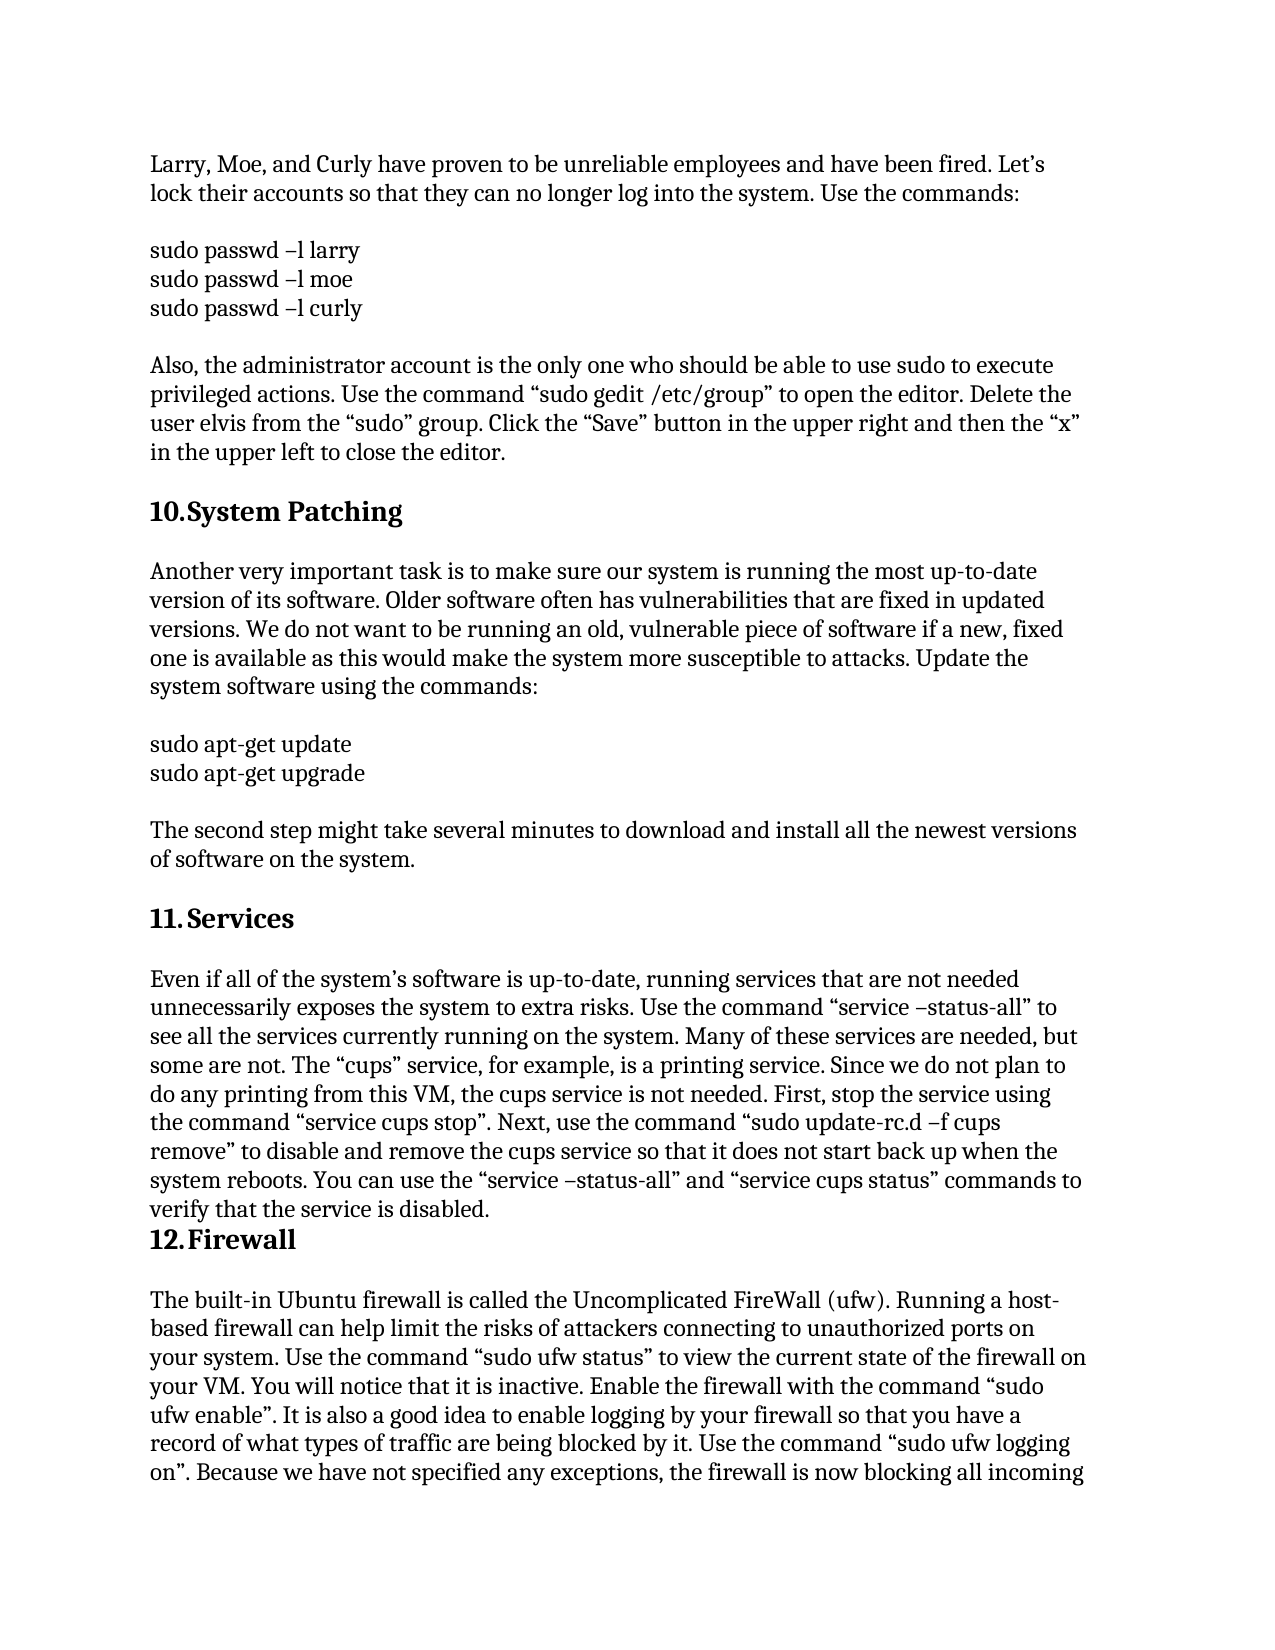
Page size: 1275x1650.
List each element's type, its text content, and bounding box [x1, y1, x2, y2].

text Another very important task is to make sure our system is running the most up-to-date version of its software. Older software often has vulnerabilities that are fixed in updated versions. We do not want to be running an old, vulnerable piece of software if a new, fixed one is available as this would make the system more susceptible to attacks. Update the system software using the commands: [150, 557, 1087, 701]
list Services [150, 902, 1087, 936]
text sudo passwd –l moe [150, 265, 1087, 294]
text Even if all of the system’s software is up-to-date, running services that are not needed unnecessarily exposes the system to extra risks. Use the command “service –status-all” to see all the services currently running on the system. Many of these services are needed, but some are not. The “cups” service, for example, is a printing service. Since we do not plan to do any printing from this VM, the cups service is not needed. First, stop the service using the command “service cups stop”. Next, use the command “sudo update-rc.d –f cups remove” to disable and remove the cups service so that it does not start back up when the system reboots. You can use the “service –status-all” and “service cups status” commands to verify that the service is disabled. [150, 964, 1087, 1223]
text sudo apt-get update [150, 730, 1087, 758]
text The second step might take several minutes to download and install all the newest versions of software on the system. [150, 816, 1087, 873]
list System Patching [150, 495, 1087, 528]
list Firewall [150, 1223, 1087, 1257]
text sudo passwd –l larry [150, 236, 1087, 265]
text Larry, Moe, and Curly have proven to be unreliable employees and have been fired. Let’s lock their accounts so that they can no longer log into the system. Use the commands: [150, 150, 1087, 207]
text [150, 1286, 1087, 1487]
text Also, the administrator account is the only one who should be able to use sudo to execute privileged actions. Use the command “sudo gedit /etc/group” to open the editor. Delete the user elvis from the “sudo” group. Click the “Save” button in the upper right and then the “x” in the upper left to close the editor. [150, 351, 1087, 466]
text sudo passwd –l curly [150, 294, 1087, 322]
text sudo apt-get upgrade [150, 758, 1087, 787]
